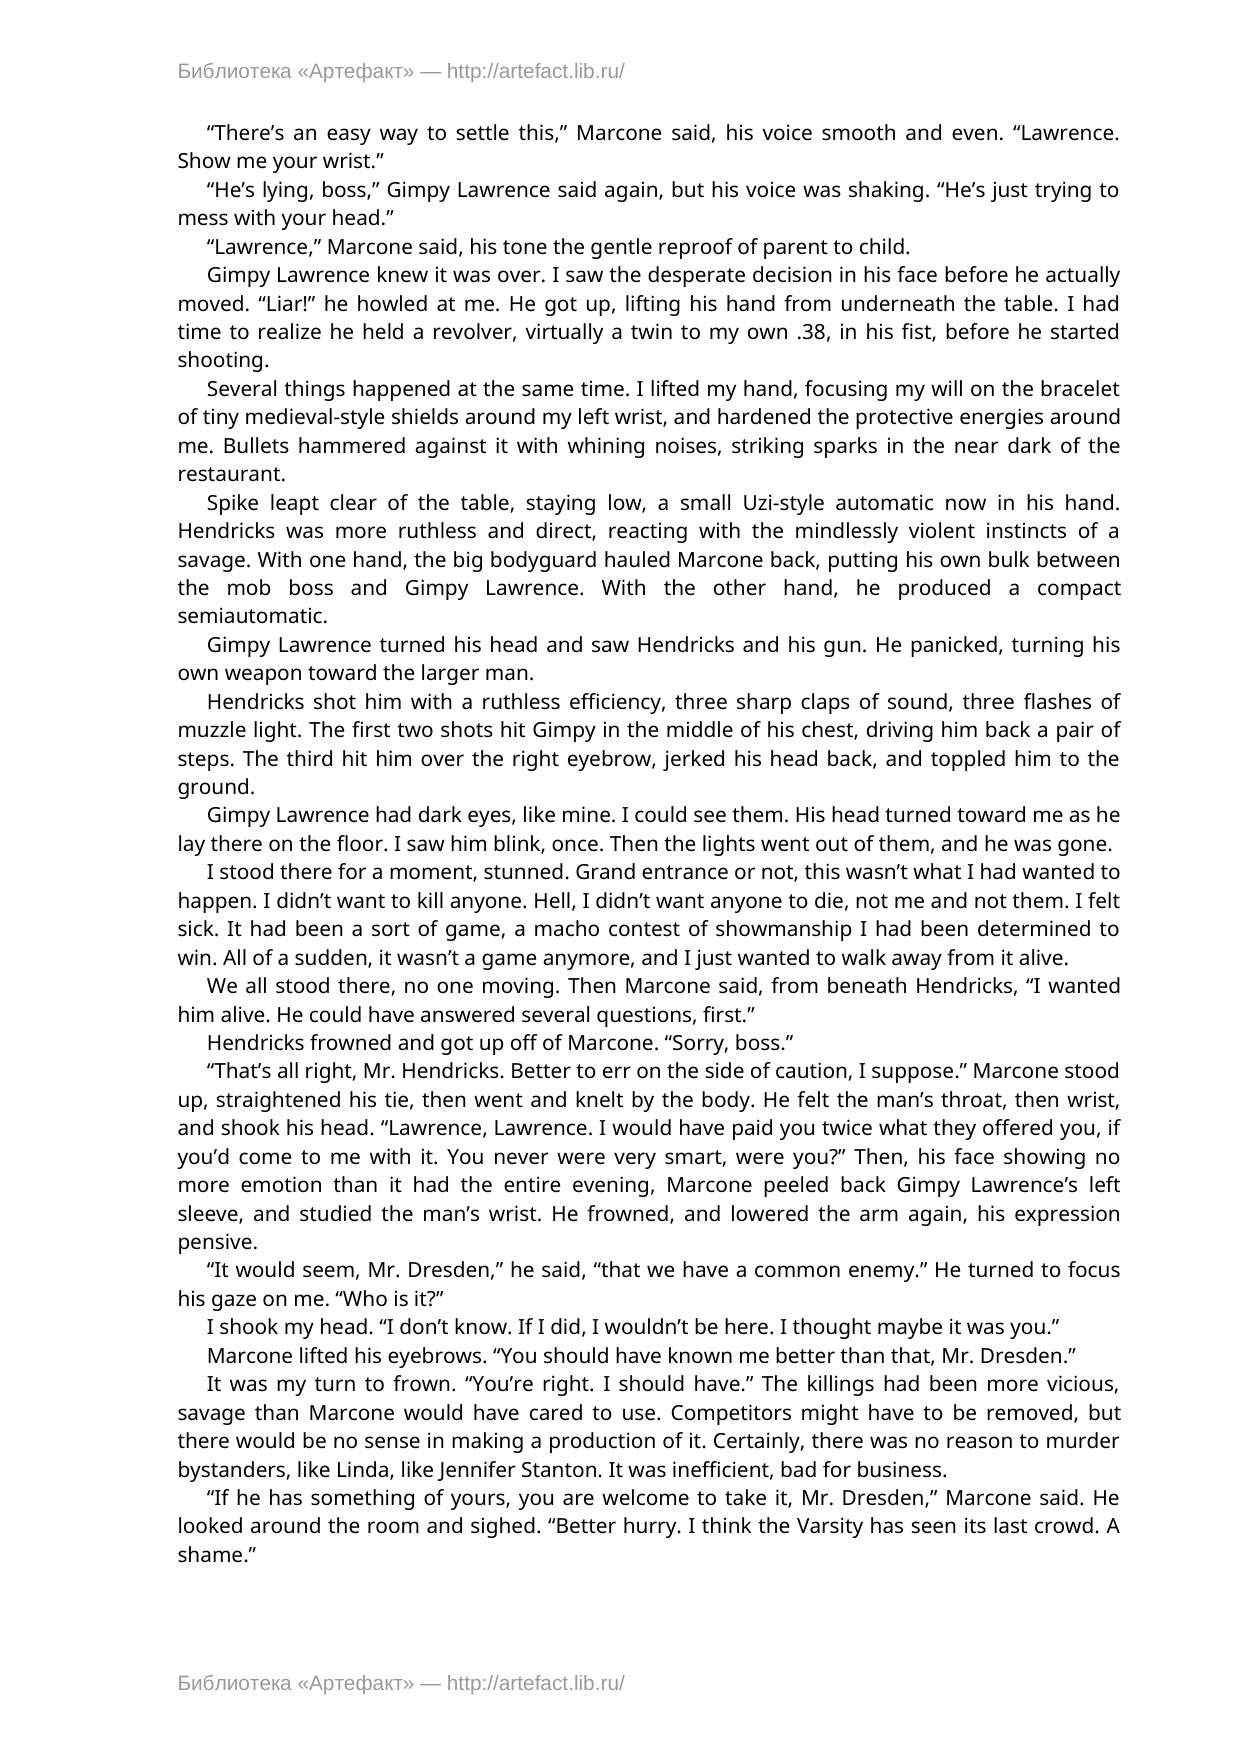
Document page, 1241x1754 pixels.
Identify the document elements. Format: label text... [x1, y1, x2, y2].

text I shook my head. “I don’t know. If I did, I wouldn’t be here. I thought maybe it was you.” [177, 1312, 1122, 1341]
text Gimpy Lawrence knew it was over. I saw the desperate decision in his face before he actually moved. “Liar!” he howled at me. He got up, lifting his hand from underneath the table. I had time to realize he held a revolver, virtually a twin to my own .38, in his fist, before he started shooting. [177, 260, 1122, 374]
text Marcone lifted his eyebrows. “You should have known me better than that, Mr. Dresden.” [177, 1341, 1122, 1369]
text Several things happened at the same time. I lifted my hand, focusing my will on the bracelet of tiny medieval-style shields around my left wrist, and hardened the protective energies around me. Bullets hammered against it with whining noises, striking sparks in the near dark of the restaurant. [177, 374, 1122, 488]
text Hendricks shot him with a ruthless efficiency, three sharp claps of sound, three flashes of muzzle light. The first two shots hit Gimpy in the middle of his chest, driving him back a pair of steps. The third hit him over the right eyebrow, jerked his head back, and toppled him to the ground. [177, 687, 1122, 801]
text “He’s lying, boss,” Gimpy Lawrence said again, but his voice was shaking. “He’s just trying to mess with your head.” [177, 175, 1122, 232]
text Spike leapt clear of the table, staying low, a small Uzi-style automatic now in his hand. Hendricks was more ruthless and direct, reacting with the mindlessly violent instincts of a savage. With one hand, the big bodyguard hauled Marcone back, putting his own bulk between the mob boss and Gimpy Lawrence. With the other hand, he produced a compact semiautomatic. [177, 488, 1122, 630]
text “It would seem, Mr. Dresden,” he said, “that we have a common enemy.” He turned to focus his gaze on me. “Who is it?” [177, 1256, 1122, 1312]
text We all stood there, no one moving. Then Marcone said, from beneath Hendricks, “I wanted him alive. He could have answered several questions, first.” [177, 971, 1122, 1028]
text “That’s all right, Mr. Hendricks. Better to err on the side of caution, I suppose.” Marcone stood up, straightened his tie, then went and knelt by the body. He felt the man’s throat, then wrist, and shook his head. “Lawrence, Lawrence. I would have paid you twice what they offered you, if you’d come to me with it. You never were very smart, were you?” Then, his face showing no more emotion than it had the entire evening, Marcone peeled back Gimpy Lawrence’s left sleeve, and studied the man’s wrist. He frowned, and lowered the arm again, his expression pensive. [177, 1057, 1122, 1256]
text Gimpy Lawrence had dark eyes, like mine. I could see them. His head turned toward me as he lay there on the floor. I saw him blink, once. Then the lights went out of them, and he was gone. [177, 801, 1122, 857]
text I stood there for a moment, stunned. Grand entrance or not, this wasn’t what I had wanted to happen. I didn’t want to kill anyone. Hell, I didn’t want anyone to die, not me and not them. I felt sick. It had been a sort of game, a macho contest of showmanship I had been determined to win. All of a sudden, it wasn’t a game anymore, and I just wanted to walk away from it alive. [177, 857, 1122, 971]
text “If he has something of yours, you are welcome to take it, Mr. Dresden,” Marcone said. He looked around the room and sighed. “Better hurry. I think the Varsity has seen its last crowd. A shame.” [177, 1483, 1122, 1568]
text Gimpy Lawrence turned his head and saw Hendricks and his gun. He panicked, turning his own weapon toward the larger man. [177, 630, 1122, 687]
text “Lawrence,” Marcone said, his tone the gentle reproof of parent to child. [177, 232, 1122, 260]
text It was my turn to frown. “You’re right. I should have.” The killings had been more vicious, savage than Marcone would have cared to use. Competitors might have to be removed, but there would be no sense in making a production of it. Certainly, there was no reason to murder bystanders, like Linda, like Jennifer Stanton. It was inefficient, bad for business. [177, 1369, 1122, 1483]
text Hendricks frowned and got up off of Marcone. “Sorry, boss.” [177, 1028, 1122, 1057]
text “There’s an easy way to settle this,” Marcone said, his voice smooth and even. “Lawrence. Show me your wrist.” [177, 118, 1122, 175]
